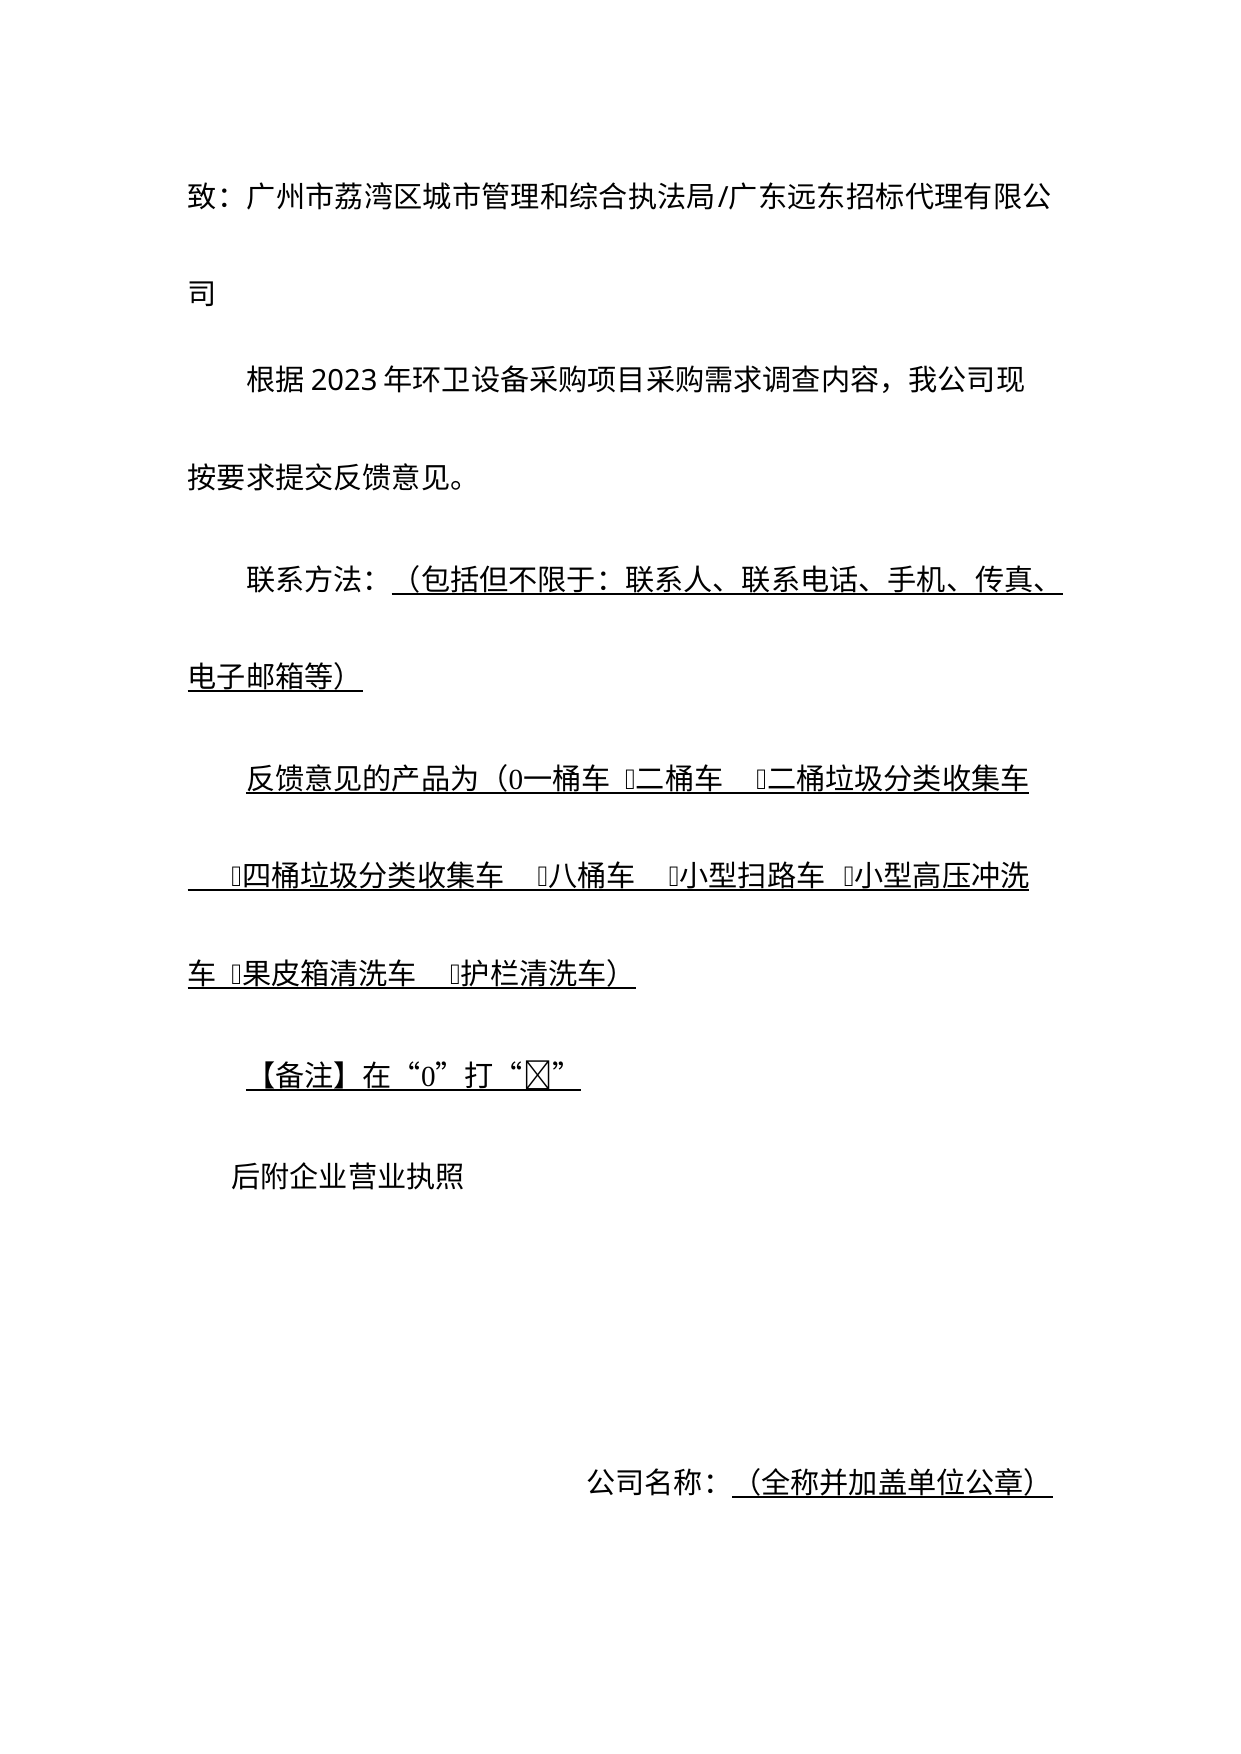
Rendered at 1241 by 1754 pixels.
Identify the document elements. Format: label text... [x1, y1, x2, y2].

text 【备注】在“”打“” [187, 1041, 1053, 1106]
text 公司名称：（全称并加盖单位公章） [187, 1448, 1053, 1513]
text 后附企业营业执照 [187, 1143, 1053, 1208]
text 反馈意见的产品为（一桶车 二桶车 二桶垃圾分类收集车 四桶垃圾分类收集车 八桶车 小型扫路车 小型高压冲洗车 果皮箱清洗车 护栏清洗车） [187, 744, 1053, 1004]
text 联系方法：（包括但不限于：联系人、联系电话、手机、传真、电子邮箱等） [187, 545, 1053, 707]
text 根据2023年环卫设备采购项目采购需求调查内容，我公司现按要求提交反馈意见。 [187, 346, 1053, 508]
text 致：广州市荔湾区城市管理和综合执法局/广东远东招标代理有限公司 [187, 162, 1053, 324]
